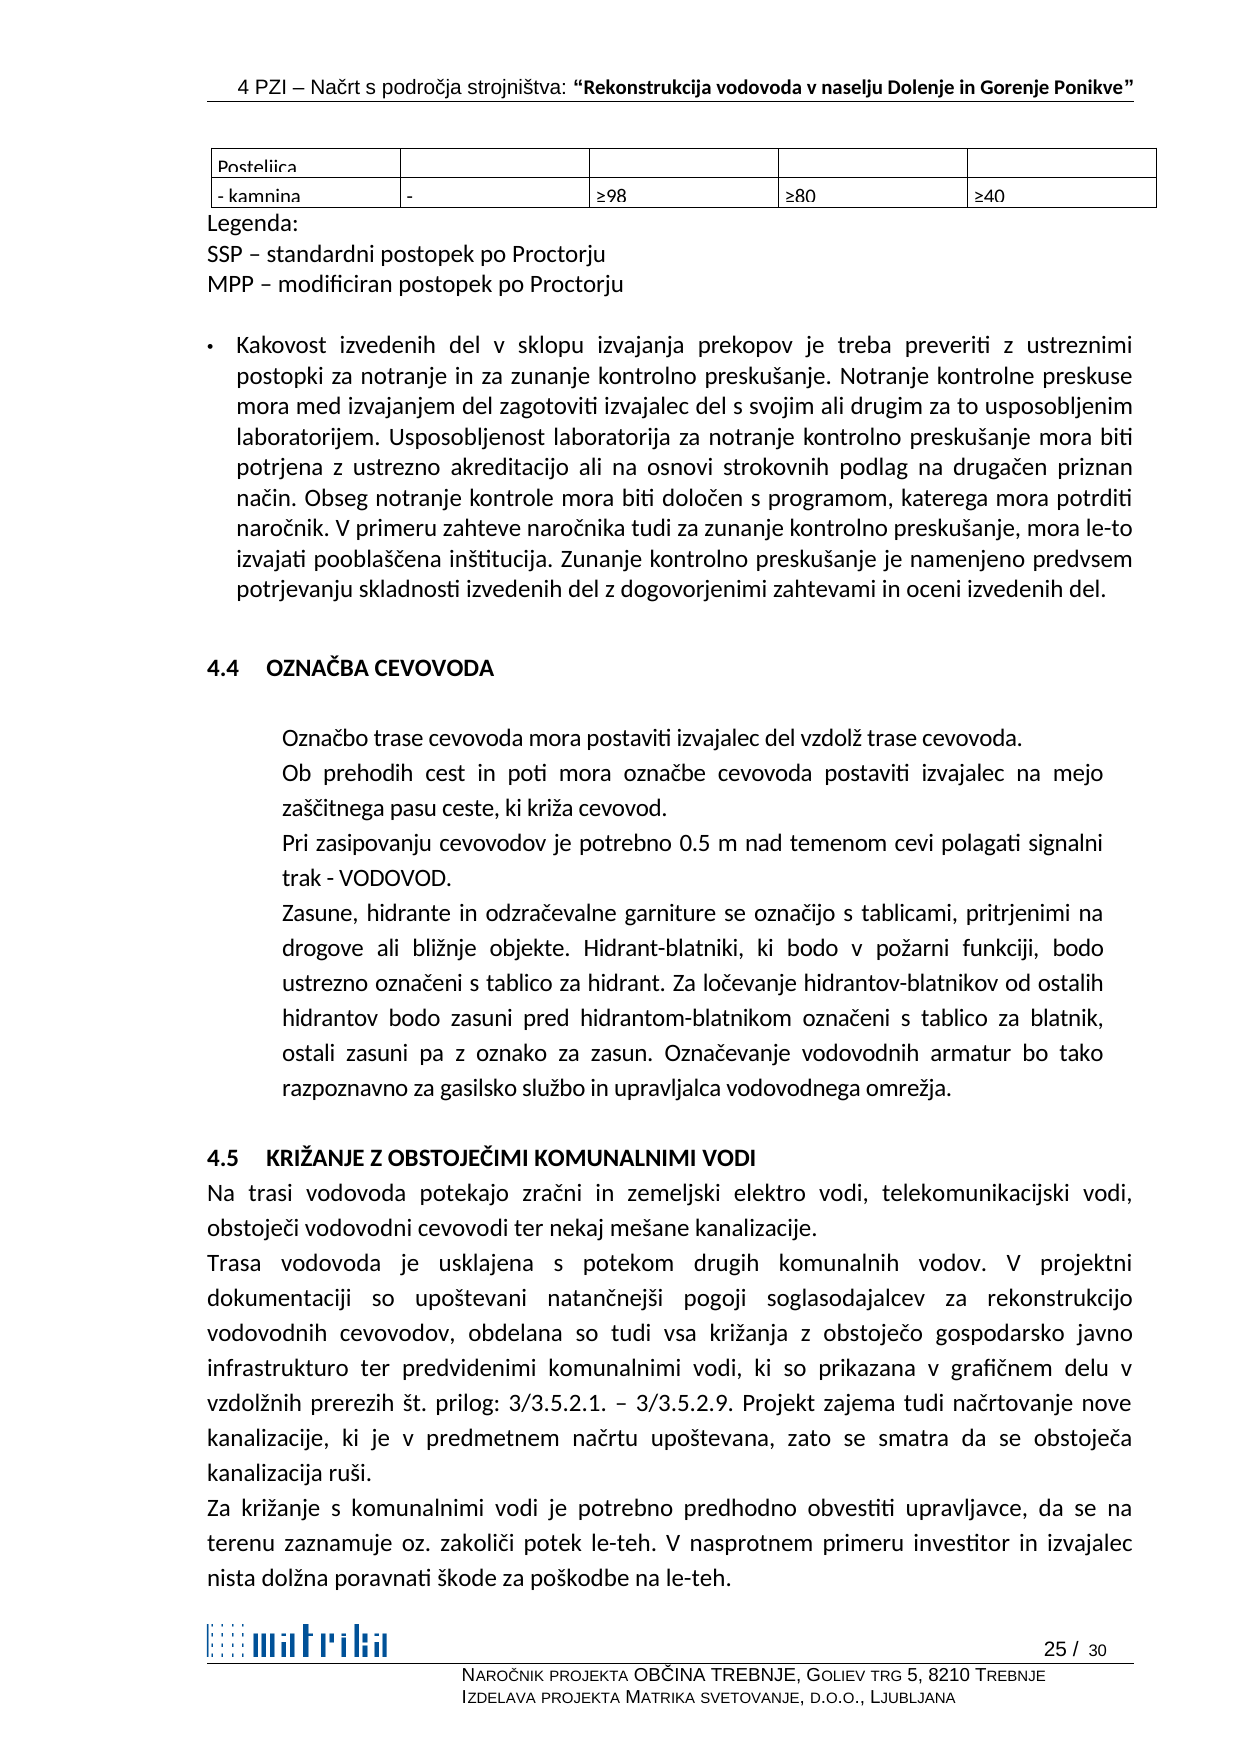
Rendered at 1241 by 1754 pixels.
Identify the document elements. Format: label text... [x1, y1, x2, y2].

table_cell - [401, 178, 589, 207]
table_cell [779, 149, 967, 177]
text 4.4 OZNAČBA CEVOVODA [207, 652, 1134, 682]
text Pri zasipovanju cevovodov je potrebno 0.5 m nad temenom cevi polagati signalni trak - VODOVOD. [282, 827, 1104, 892]
table_cell ≥98 [590, 178, 778, 207]
table_cell Posteljica [212, 149, 400, 177]
table_cell ≥40 [968, 178, 1156, 207]
text Legenda: [207, 207, 1134, 238]
text SSP – standardni postopek po Proctorju [207, 238, 1134, 268]
text Ob prehodih cest in poti mora označbe cevovoda postaviti izvajalec na mejo zaščitnega pasu ceste, ki križa cevovod. [282, 757, 1104, 822]
table_cell - kamnina [212, 178, 400, 207]
list Kakovost izvedenih del v sklopu izvajanja prekopov je treba preveriti z ustreznimi postopki za notranje in za zunanje kontrolno preskušanje. Notranje kontrolne preskuse mora med izvajanjem del zagotoviti izvajalec del s svojim ali drugim za to usposobljenim laboratorijem. Usposobljenost laboratorija za notranje kontrolno preskušanje mora biti potrjena z ustrezno akreditacijo ali na osnovi strokovnih podlag na drugačen priznan način. Obseg notranje kontrole mora biti določen s programom, katerega mora potrditi naročnik. V primeru zahteve naročnika tudi za zunanje kontrolno preskušanje, mora le-to izvajati pooblaščena inštitucija. Zunanje kontrolno preskušanje je namenjeno predvsem potrjevanju skladnosti izvedenih del z dogovorjenimi zahtevami in oceni izvedenih del. [207, 329, 1134, 604]
text Za križanje s komunalnimi vodi je potrebno predhodno obvestiti upravljavce, da se na terenu zaznamuje oz. zakoliči potek le-teh. V nasprotnem primeru investitor in izvajalec nista dolžna poravnati škode za poškodbe na le-teh. [207, 1492, 1134, 1592]
text Zasune, hidrante in odzračevalne garniture se označijo s tablicami, pritrjenimi na drogove ali bližnje objekte. Hidrant-blatniki, ki bodo v požarni funkciji, bodo ustrezno označeni s tablico za hidrant. Za ločevanje hidrantov-blatnikov od ostalih hidrantov bodo zasuni pred hidrantom-blatnikom označeni s tablico za blatnik, ostali zasuni pa z oznako za zasun. Označevanje vodovodnih armatur bo tako razpoznavno za gasilsko službo in upravljalca vodovodnega omrežja. [282, 897, 1104, 1102]
table_cell [590, 149, 778, 177]
text Označbo trase cevovoda mora postaviti izvajalec del vzdolž trase cevovoda. [282, 722, 1104, 752]
text Trasa vodovoda je usklajena s potekom drugih komunalnih vodov. V projektni dokumentaciji so upoštevani natančnejši pogoji soglasodajalcev za rekonstrukcijo vodovodnih cevovodov, obdelana so tudi vsa križanja z obstoječo gospodarsko javno infrastrukturo ter predvidenimi komunalnimi vodi, ki so prikazana v grafičnem delu v vzdolžnih prerezih št. prilog: 3/3.5.2.1. – 3/3.5.2.9. Projekt zajema tudi načrtovanje nove kanalizacije, ki je v predmetnem načrtu upoštevana, zato se smatra da se obstoječa kanalizacija ruši. [207, 1247, 1134, 1487]
table_cell [968, 149, 1156, 177]
table_cell ≥80 [779, 178, 967, 207]
text MPP – modificiran postopek po Proctorju [207, 268, 1134, 299]
text Na trasi vodovoda potekajo zračni in zemeljski elektro vodi, telekomunikacijski vodi, obstoječi vodovodni cevovodi ter nekaj mešane kanalizacije. [207, 1177, 1134, 1242]
table_cell [401, 149, 589, 177]
picture [206, 1624, 387, 1657]
text 4.5 KRIŽANJE Z OBSTOJEČIMI KOMUNALNIMI VODI [207, 1142, 1134, 1172]
